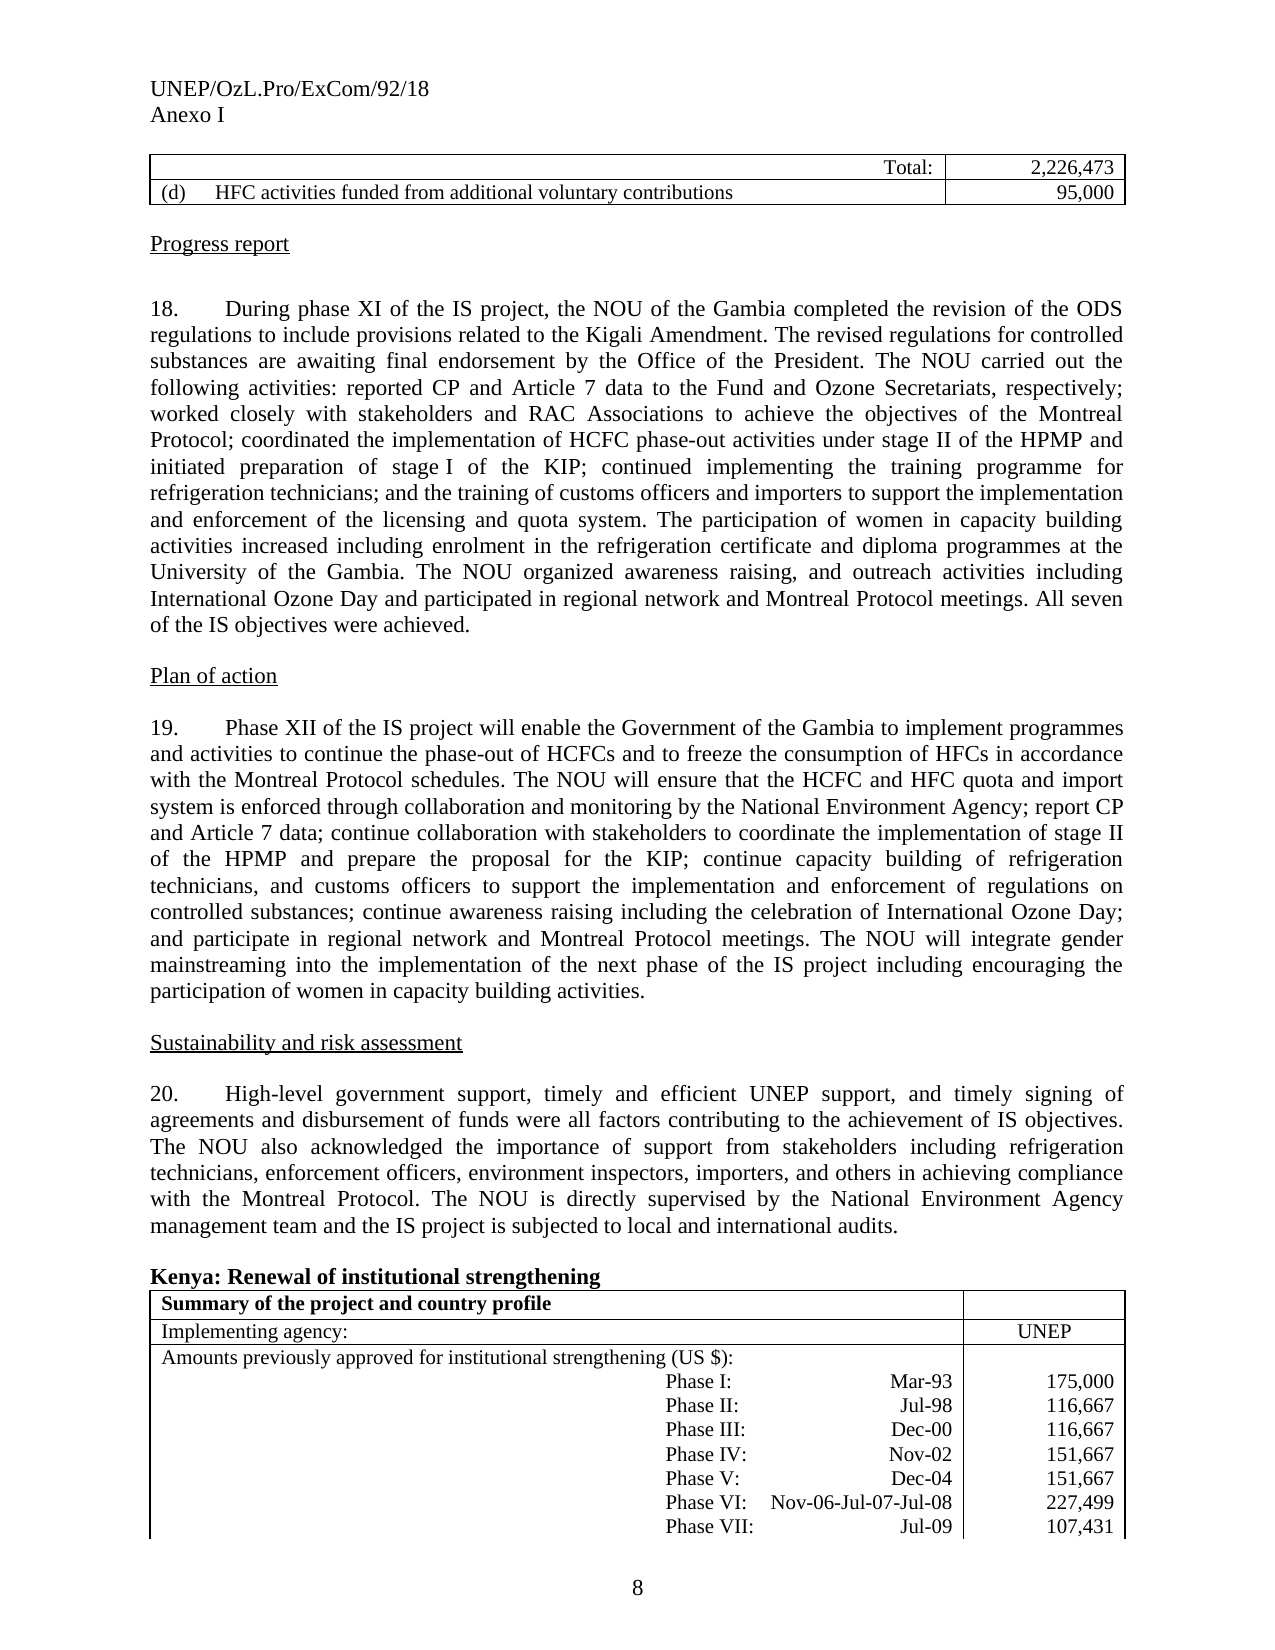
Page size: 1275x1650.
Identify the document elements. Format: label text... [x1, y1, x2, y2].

table_cell Implementing agency: [151, 1320, 963, 1343]
table_cell Total: [151, 155, 945, 179]
table_cell 116,667 [964, 1393, 1124, 1417]
table_cell Nov-06-Jul-07-Jul-08 [765, 1490, 963, 1514]
table_cell 107,431 [964, 1514, 1124, 1538]
table_header [964, 1291, 1124, 1318]
table_cell Phase I: [151, 1369, 765, 1393]
subtitle During phase XI of the IS project, the NOU of the Gambia completed the revision of the ODS regulations to include provisions related to the Kigali Amendment. The revised regulations for controlled substances are awaiting final endorsement by the Office of the President. The NOU carried out the following activities: reported CP and Article 7 data to the Fund and Ozone Secretariats, respectively; worked closely with stakeholders and RAC Associations to achieve the objectives of the Montreal Protocol; coordinated the implementation of HCFC phase-out activities under stage II of the HPMP and initiated preparation of stage I of the KIP; continued implementing the training programme for refrigeration technicians; and the training of customs officers and importers to support the implementation and enforcement of the licensing and quota system. The participation of women in capacity building activities increased including enrolment in the refrigeration certificate and diploma programmes at the University of the Gambia. The NOU organized awareness raising, and outreach activities including International Ozone Day and participated in regional network and Montreal Protocol meetings. All seven of the IS objectives were achieved. [150, 295, 1125, 637]
table_cell Phase VII: [151, 1514, 765, 1538]
table_cell 95,000 [946, 180, 1124, 204]
table_cell Phase IV: [151, 1441, 765, 1466]
table_cell 151,667 [964, 1441, 1124, 1466]
table_cell Phase II: [151, 1393, 765, 1417]
subtitle High-level government support, timely and efficient UNEP support, and timely signing of agreements and disbursement of funds were all factors contributing to the achievement of IS objectives. The NOU also acknowledged the importance of support from stakeholders including refrigeration technicians, enforcement officers, environment inspectors, importers, and others in achieving compliance with the Montreal Protocol. The NOU is directly supervised by the National Environment Agency management team and the IS project is subjected to local and international audits. [150, 1080, 1125, 1238]
table_cell HFC activities funded from additional voluntary contributions [213, 180, 945, 204]
table_cell Nov-02 [765, 1441, 963, 1466]
table_cell 151,667 [964, 1466, 1124, 1490]
table_cell Jul-09 [765, 1514, 963, 1538]
table_cell 116,667 [964, 1417, 1124, 1441]
table_cell [964, 1345, 1124, 1369]
table_cell (d) [151, 180, 213, 204]
table_cell Mar-93 [765, 1369, 963, 1393]
table_cell 227,499 [964, 1490, 1124, 1514]
text Progress report [150, 230, 1125, 257]
text Kenya: Renewal of institutional strengthening [150, 1263, 1125, 1289]
table_cell Dec-00 [765, 1417, 963, 1441]
subtitle Plan of action [150, 662, 1125, 689]
subtitle Phase XII of the IS project will enable the Government of the Gambia to implement programmes and activities to continue the phase-out of HCFCs and to freeze the consumption of HFCs in accordance with the Montreal Protocol schedules. The NOU will ensure that the HCFC and HFC quota and import system is enforced through collaboration and monitoring by the National Environment Agency; report CP and Article 7 data; continue collaboration with stakeholders to coordinate the implementation of stage II of the HPMP and prepare the proposal for the KIP; continue capacity building of refrigeration technicians, and customs officers to support the implementation and enforcement of regulations on controlled substances; continue awareness raising including the celebration of International Ozone Day; and participate in regional network and Montreal Protocol meetings. The NOU will integrate gender mainstreaming into the implementation of the next phase of the IS project including encouraging the participation of women in capacity building activities. [150, 714, 1125, 1004]
table_cell Dec-04 [765, 1466, 963, 1490]
table_cell 175,000 [964, 1369, 1124, 1393]
table_cell Phase III: [151, 1417, 765, 1441]
table_cell Phase VI: [151, 1490, 765, 1514]
table_header Summary of the project and country profile [151, 1291, 963, 1318]
table_cell Amounts previously approved for institutional strengthening (US $): [151, 1345, 963, 1369]
subtitle Sustainability and risk assessment [150, 1029, 1125, 1055]
table_cell 2,226,473 [946, 155, 1124, 179]
table_cell Phase V: [151, 1466, 765, 1490]
table_cell UNEP [964, 1320, 1124, 1343]
table_cell Jul-98 [765, 1393, 963, 1417]
